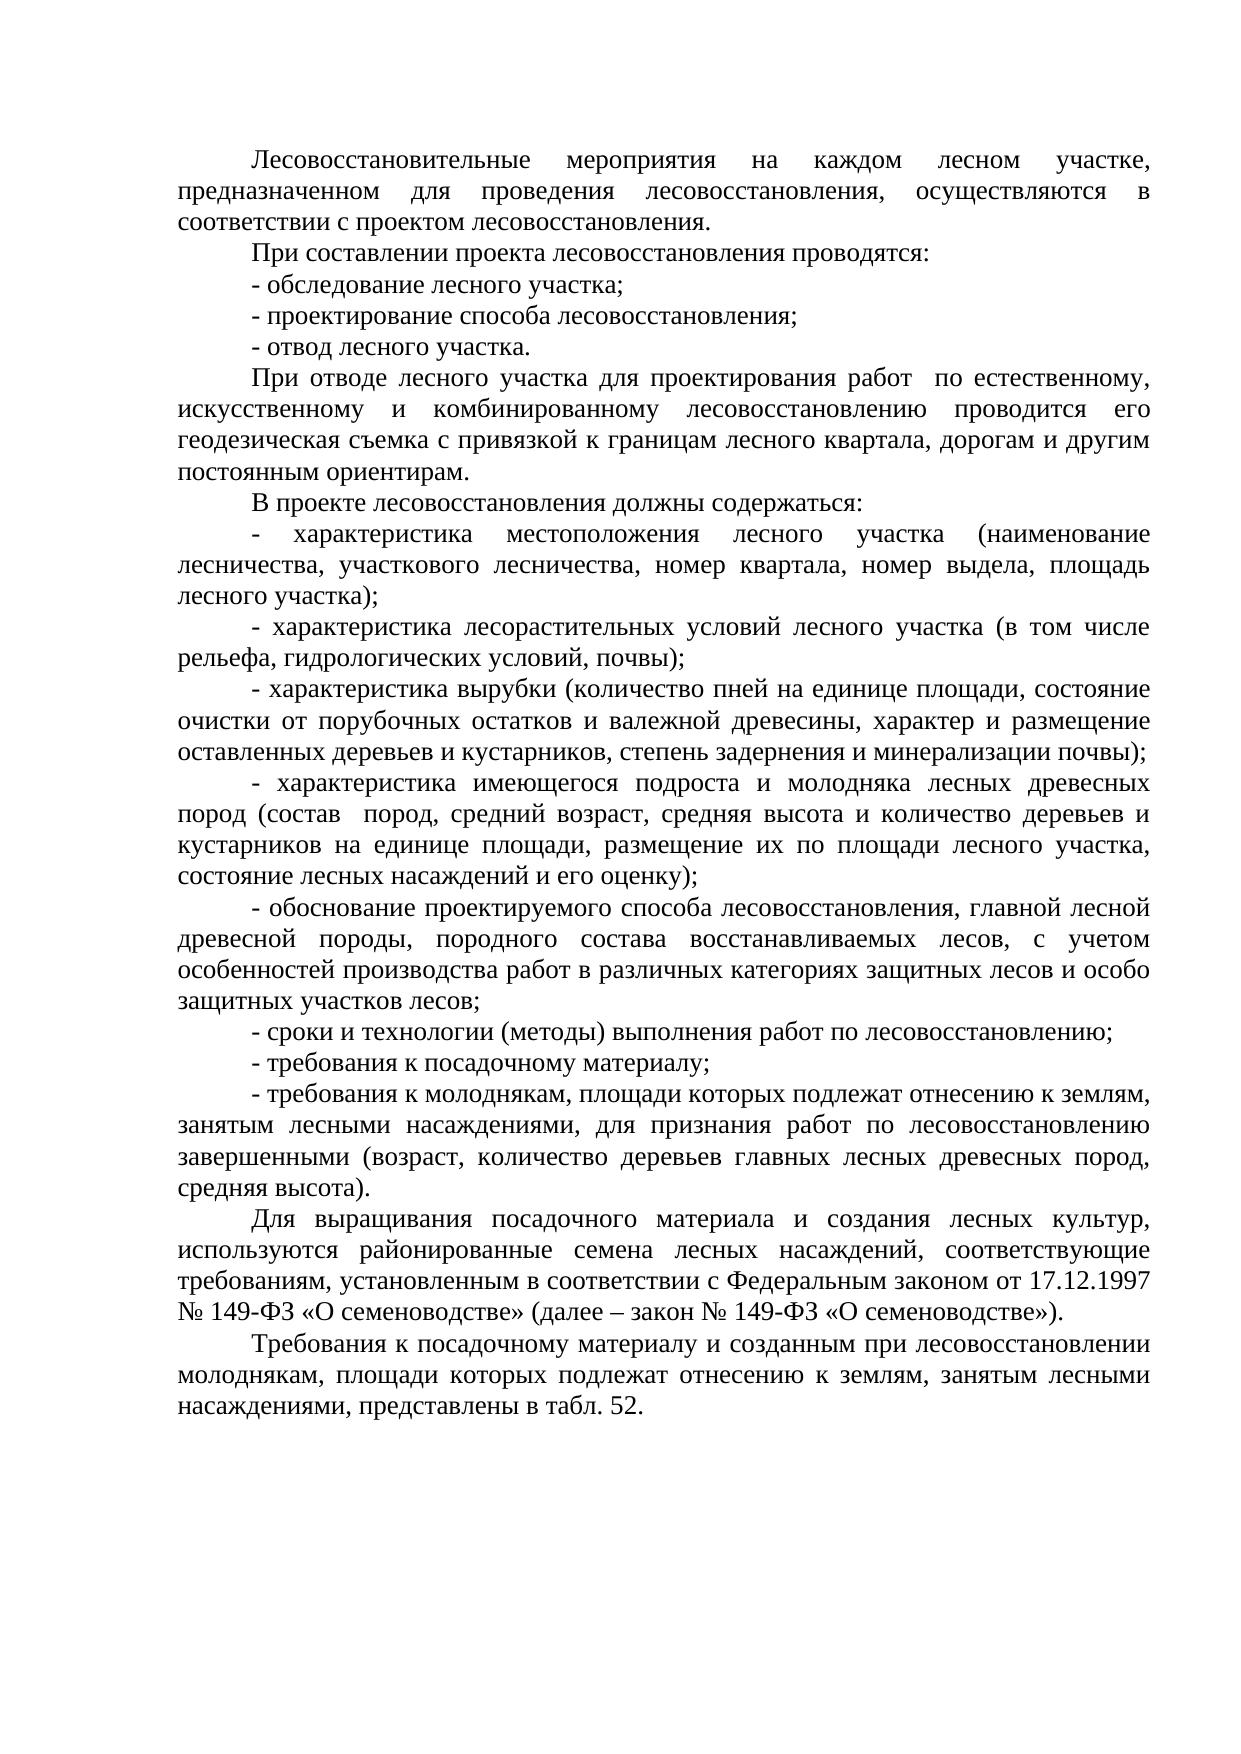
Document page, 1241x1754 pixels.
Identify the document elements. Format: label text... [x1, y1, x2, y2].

text При составлении проекта лесовосстановления проводятся: [177, 237, 1152, 268]
text Лесовосстановительные мероприятия на каждом лесном участке, предназначенном для проведения лесовосстановления, осуществляются в соответствии с проектом лесовосстановления. [177, 143, 1152, 237]
text - сроки и технологии (методы) выполнения работ по лесовосстановлению; [177, 1015, 1152, 1046]
text - характеристика лесорастительных условий лесного участка (в том числе рельефа, гидрологических условий, почвы); [177, 610, 1152, 673]
text - обоснование проектируемого способа лесовосстановления, главной лесной древесной породы, породного состава восстанавливаемых лесов, с учетом особенностей производства работ в различных категориях защитных лесов и особо защитных участков лесов; [177, 891, 1152, 1015]
text Для выращивания посадочного материала и создания лесных культур, используются районированные семена лесных насаждений, соответствующие требованиям, установленным в соответствии с Федеральным законом от 17.12.1997 № 149-ФЗ «О семеноводстве» (далее – закон № 149-ФЗ «О семеноводстве»). [177, 1202, 1152, 1327]
text - требования к посадочному материалу; [177, 1046, 1152, 1077]
text - отвод лесного участка. [177, 330, 1152, 361]
text - обследование лесного участка; [177, 268, 1152, 299]
text - требования к молоднякам, площади которых подлежат отнесению к землям, занятым лесными насаждениями, для признания работ по лесовосстановлению завершенными (возраст, количество деревьев главных лесных древесных пород, средняя высота). [177, 1077, 1152, 1202]
text В проекте лесовосстановления должны содержаться: [177, 486, 1152, 517]
text - характеристика местоположения лесного участка (наименование лесничества, участкового лесничества, номер квартала, номер выдела, площадь лесного участка); [177, 517, 1152, 610]
text - характеристика вырубки (количество пней на единице площади, состояние очистки от порубочных остатков и валежной древесины, характер и размещение оставленных деревьев и кустарников, степень задернения и минерализации почвы); [177, 673, 1152, 766]
text - характеристика имеющегося подроста и молодняка лесных древесных пород (состав пород, средний возраст, средняя высота и количество деревьев и кустарников на единице площади, размещение их по площади лесного участка, состояние лесных насаждений и его оценку); [177, 766, 1152, 891]
text Требования к посадочному материалу и созданным при лесовосстановлении молоднякам, площади которых подлежат отнесению к землям, занятым лесными насаждениями, представлены в табл. 52. [177, 1327, 1152, 1420]
text При отводе лесного участка для проектирования работ по естественному, искусственному и комбинированному лесовосстановлению проводится его геодезическая съемка с привязкой к границам лесного квартала, дорогам и другим постоянным ориентирам. [177, 361, 1152, 486]
text - проектирование способа лесовосстановления; [177, 299, 1152, 330]
